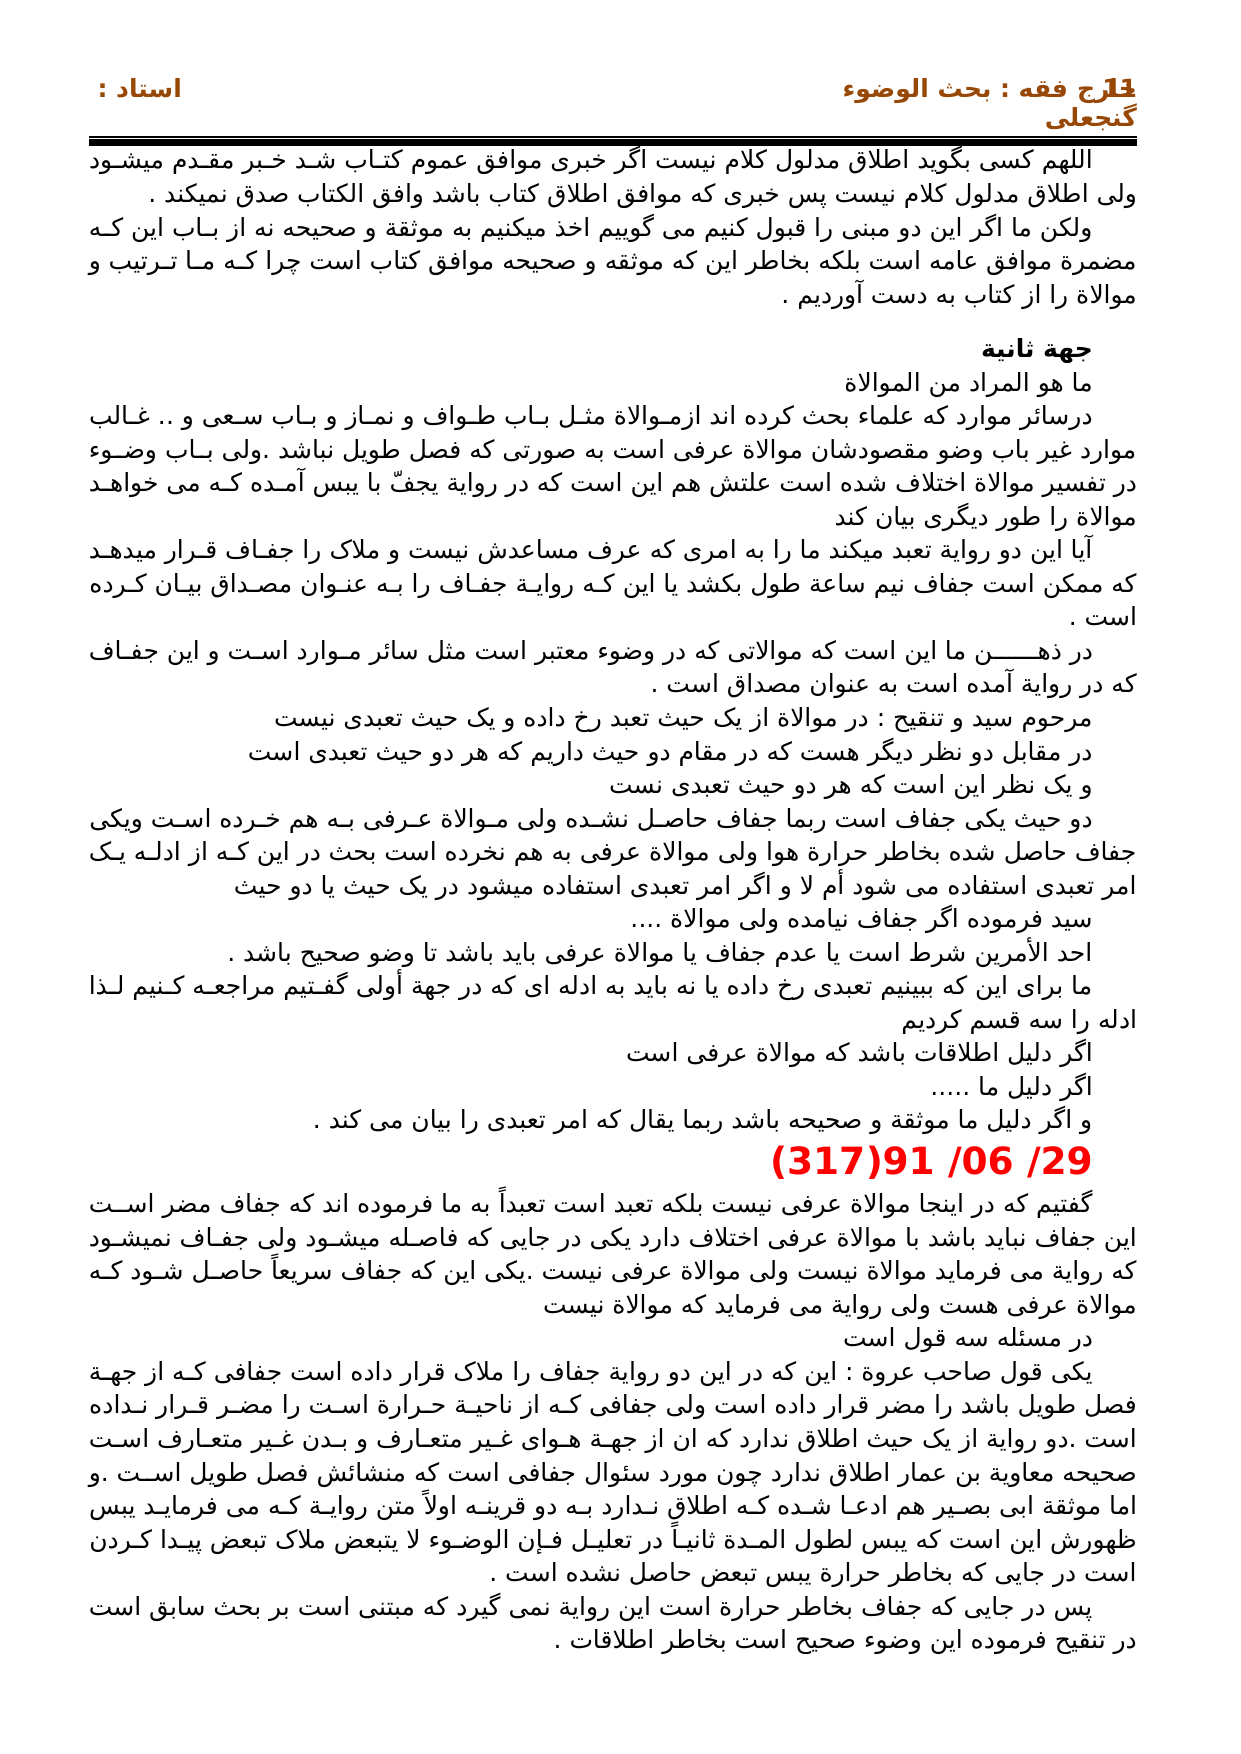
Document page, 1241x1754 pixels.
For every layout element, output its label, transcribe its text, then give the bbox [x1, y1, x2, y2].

text ولکن ما اگر این دو مبنی را قبول کنیم می گوییم اخذ میکنیم به موثقة و صحیحه نه از باب این که مضمرة موافق عامه است بلکه بخاطر این که موثقه و صحیحه موافق کتاب است چرا که ما ترتیب و موالاة را از کتاب به دست آوردیم . [89, 213, 1137, 309]
text آیا این دو روایة تعبد میکند ما را به امری که عرف مساعدش نیست و ملاک را جفاف قرار میدهد که ممکن است جفاف نیم ساعة طول بکشد یا این که روایة جفاف را به عنوان مصداق بیان کرده است . [89, 536, 1137, 632]
text سید فرموده اگر جفاف نیامده ولی موالاة .... [89, 904, 1137, 934]
text ما برای این که ببینیم تعبدی رخ داده یا نه باید به ادله ای که در جهة أولی گفتیم مراجعه کنیم لذا ادله را سه قسم کردیم [89, 972, 1137, 1034]
text گفتیم که در اینجا موالاة عرفی نیست بلکه تعبد است تعبداً به ما فرموده اند که جفاف مضر است این جفاف نباید باشد با موالاة عرفی اختلاف دارد یکی در جایی که فاصله میشود ولی جفاف نمیشود که روایة می فرماید موالاة نیست ولی موالاة عرفی نیست .یکی این که جفاف سریعاً حاصل شود که موالاة عرفی هست ولی روایة می فرماید که موالاة نیست [89, 1189, 1137, 1319]
text جهة ثانیة [89, 334, 1137, 363]
text اللهم کسی بگوید اطلاق مدلول کلام نیست اگر خبری موافق عموم کتاب شد خبر مقدم میشود ولی اطلاق مدلول کلام نیست پس خبری که موافق اطلاق کتاب باشد وافق الکتاب صدق نمیکند . [89, 146, 1137, 208]
text پس در جایی که جفاف بخاطر حرارة است این روایة نمی گیرد که مبتنی است بر بحث سابق است در تنقیح فرموده این وضوء صحیح است بخاطر اطلاقات . [89, 1592, 1137, 1654]
text احد الأمرین شرط است یا عدم جفاف یا موالاة عرفی باید باشد تا وضو صحیح باشد . [89, 938, 1137, 967]
text اگر دلیل اطلاقات باشد که موالاة عرفی است [89, 1039, 1137, 1068]
text در مقابل دو نظر دیگر هست که در مقام دو حیث داریم که هر دو حیث تعبدی است [89, 737, 1137, 766]
text درسائر موارد که علماء بحث کرده اند ازموالاة مثل باب طواف و نماز و باب سعی و .. غالب موارد غیر باب وضو مقصودشان موالاة عرفی است به صورتی که فصل طویل نباشد .ولی باب وضوء در تفسیر موالاة اختلاف شده است علتش هم این است که در روایة یجفّ با یبس آمده که می خواهد موالاة را طور دیگری بیان کند [89, 401, 1137, 531]
text و اگر دلیل ما موثقة و صحیحه باشد ربما یقال که امر تعبدی را بیان می کند . [89, 1106, 1137, 1135]
text 29/ 06/ 91(317) [89, 1139, 1137, 1183]
text دو حیث یکی جفاف است ربما جفاف حاصل نشده ولی موالاة عرفی به هم خرده است ویکی جفاف حاصل شده بخاطر حرارة هوا ولی موالاة عرفی به هم نخرده است بحث در این که از ادله یک امر تعبدی استفاده می شود أم لا و اگر امر تعبدی استفاده میشود در یک حیث یا دو حیث [89, 804, 1137, 900]
text ما هو المراد من الموالاة [89, 368, 1137, 397]
text یکی قول صاحب عروة : این که در این دو روایة جفاف را ملاک قرار داده است جفافی که از جهة فصل طویل باشد را مضر قرار داده است ولی جفافی که از ناحیة حرارة است را مضر قرار نداده است .دو روایة از یک حیث اطلاق ندارد که ان از جهة هوای غیر متعارف و بدن غیر متعارف است صحیحه معاویة بن عمار اطلاق ندارد چون مورد سئوال جفافی است که منشائش فصل طویل است .و اما موثقة ابی بصیر هم ادعا شده که اطلاق ندارد به دو قرینه اولاً متن روایة که می فرماید یبس ظهورش این است که یبس لطول المدة ثانیاً در تعلیل فإن الوضوء لا یتبعض ملاک تبعض پیدا کردن است در جایی که بخاطر حرارة یبس تبعض حاصل نشده است . [89, 1357, 1137, 1587]
text مرحوم سید و تنقیح : در موالاة از یک حیث تعبد رخ داده و یک حیث تعبدی نیست [89, 703, 1137, 732]
text و یک نظر این است که هر دو حیث تعبدی نست [89, 770, 1137, 799]
text در مسئله سه قول است [89, 1323, 1137, 1353]
text اگر دلیل ما ..... [89, 1072, 1137, 1101]
text در ذهــــــن ما این است که موالاتی که در وضوء معتبر است مثل سائر موارد است و این جفاف که در روایة آمده است به عنوان مصداق است . [89, 636, 1137, 699]
